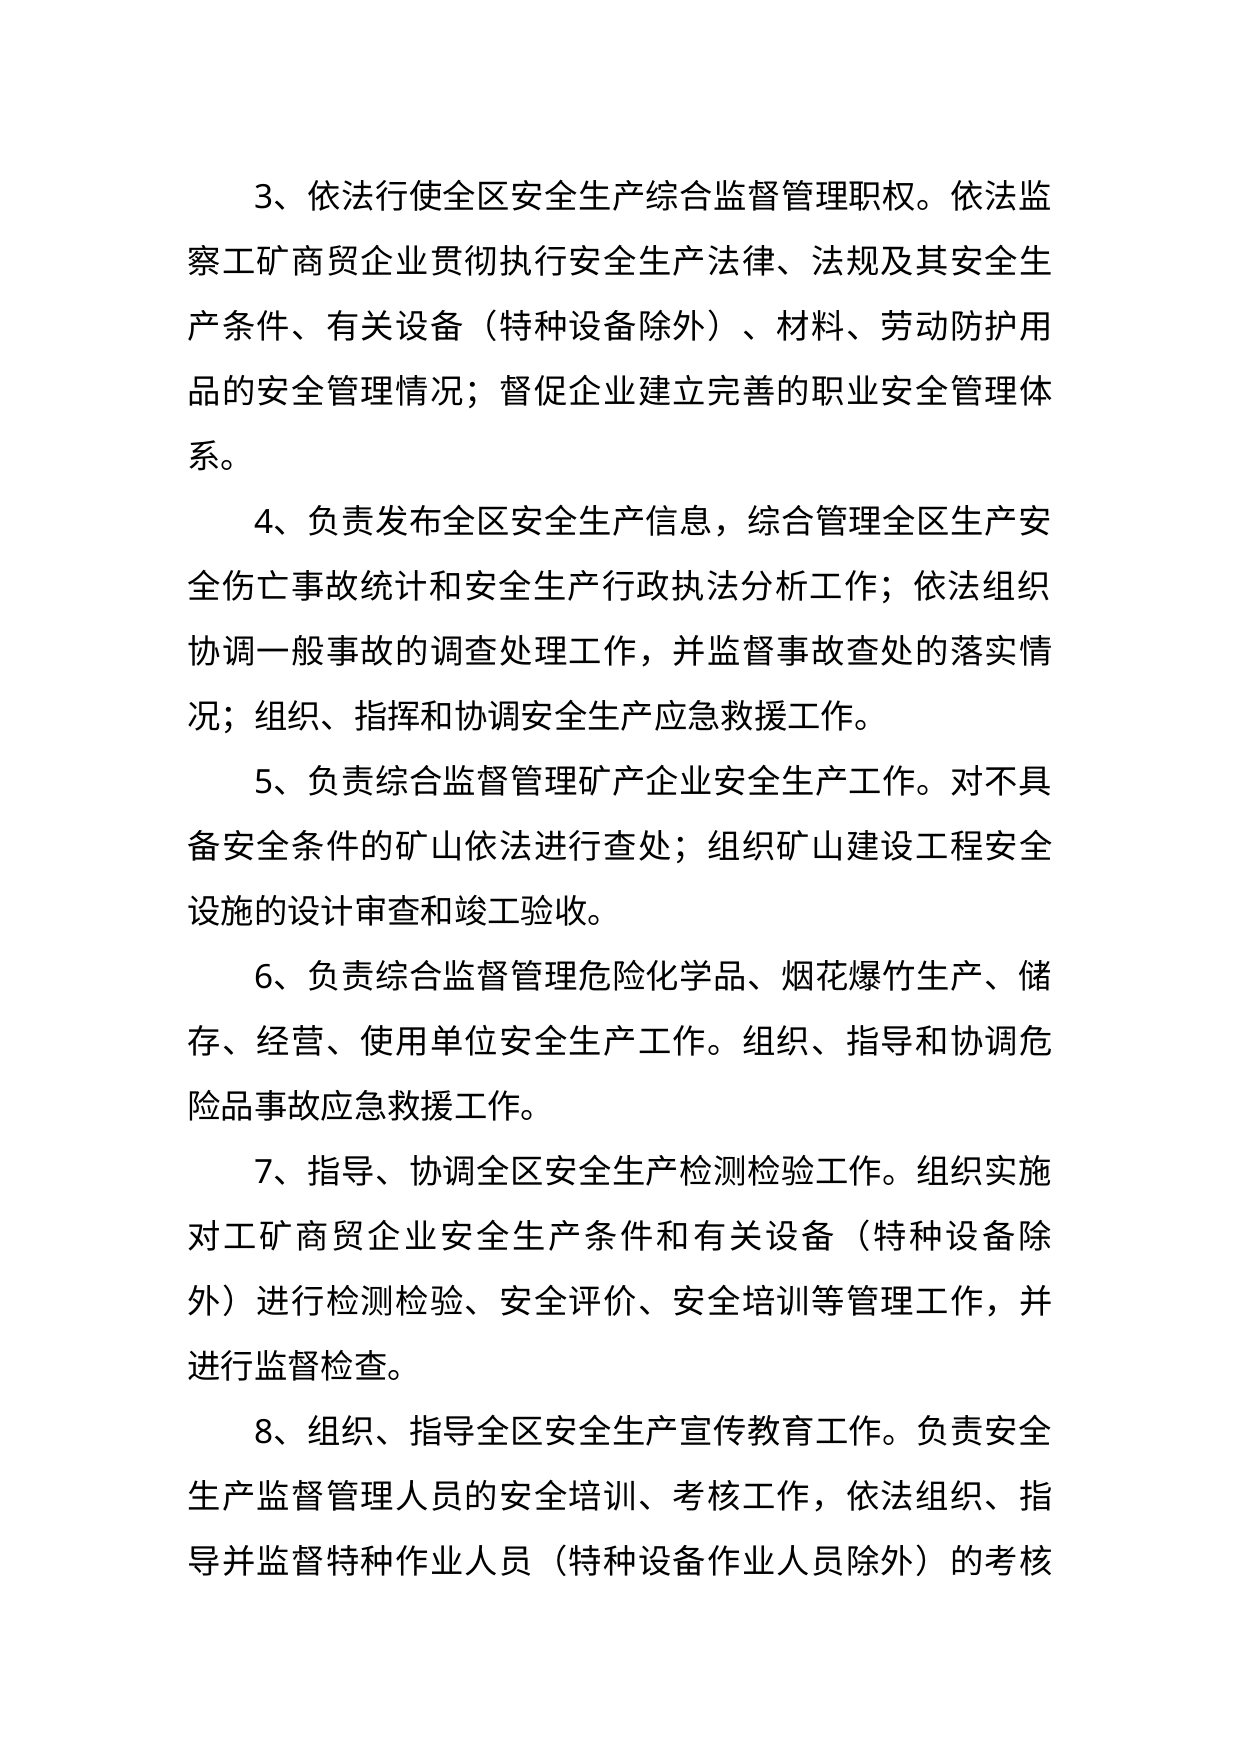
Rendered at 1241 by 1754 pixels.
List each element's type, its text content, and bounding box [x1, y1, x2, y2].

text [187, 1397, 1053, 1592]
text 5、负责综合监督管理矿产企业安全生产工作。对不具备安全条件的矿山依法进行查处；组织矿山建设工程安全设施的设计审查和竣工验收。 [187, 747, 1053, 942]
text 6、负责综合监督管理危险化学品、烟花爆竹生产、储存、经营、使用单位安全生产工作。组织、指导和协调危险品事故应急救援工作。 [187, 942, 1053, 1137]
text 3、依法行使全区安全生产综合监督管理职权。依法监察工矿商贸企业贯彻执行安全生产法律、法规及其安全生产条件、有关设备（特种设备除外）、材料、劳动防护用品的安全管理情况；督促企业建立完善的职业安全管理体系。 [187, 162, 1053, 487]
text 7、指导、协调全区安全生产检测检验工作。组织实施对工矿商贸企业安全生产条件和有关设备（特种设备除外）进行检测检验、安全评价、安全培训等管理工作，并进行监督检查。 [187, 1137, 1053, 1397]
text 4、负责发布全区安全生产信息，综合管理全区生产安全伤亡事故统计和安全生产行政执法分析工作；依法组织、协调一般事故的调查处理工作，并监督事故查处的落实情况；组织、指挥和协调安全生产应急救援工作。 [187, 487, 1053, 747]
